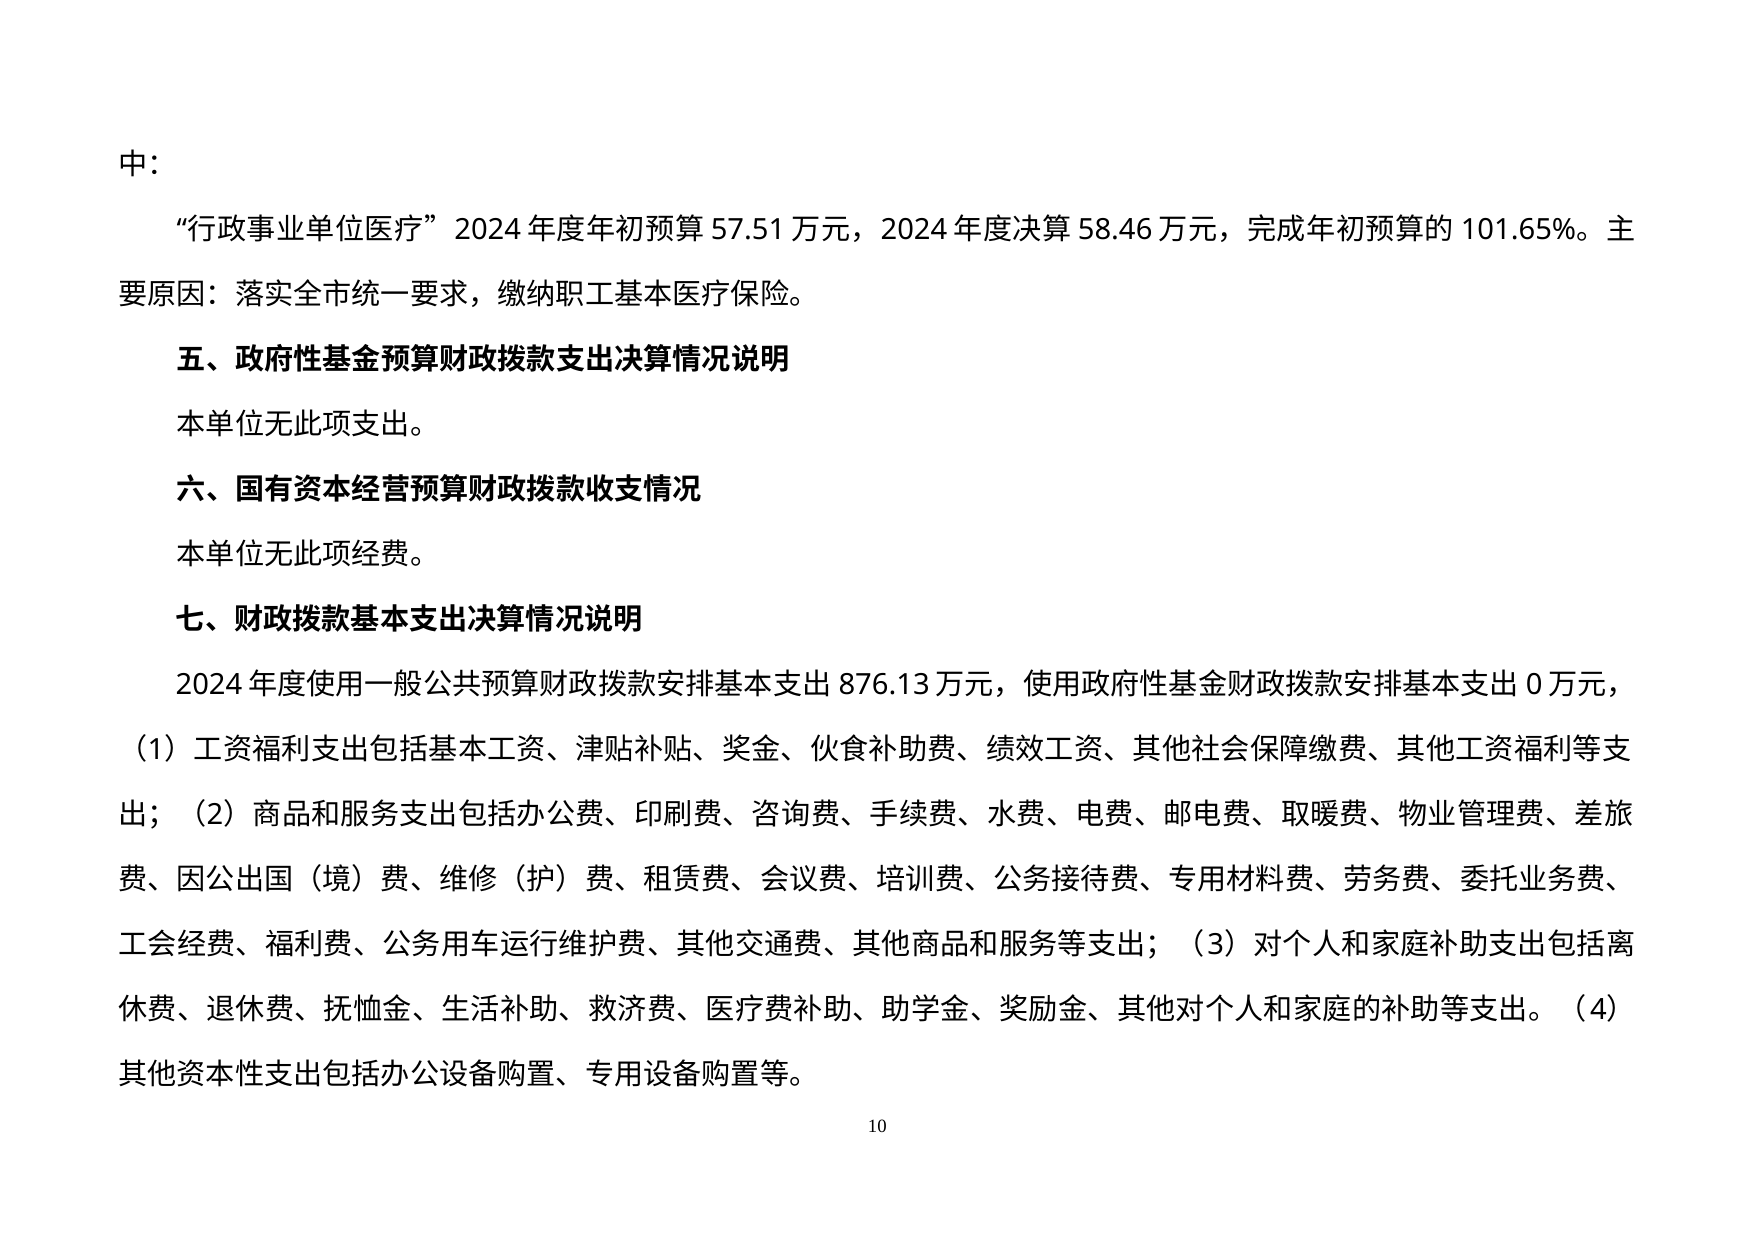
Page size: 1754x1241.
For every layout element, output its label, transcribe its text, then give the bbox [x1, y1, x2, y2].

text 五、政府性基金预算财政拨款支出决算情况说明 [118, 324, 1636, 389]
text 本单位无此项经费。 [118, 519, 1636, 584]
text 本单位无此项支出。 [118, 389, 1636, 454]
text 2024年度使用一般公共预算财政拨款安排基本支出876.13万元，使用政府性基金财政拨款安排基本支出0万元，（1）工资福利支出包括基本工资、津贴补贴、奖金、伙食补助费、绩效工资、其他社会保障缴费、其他工资福利等支出；（2）商品和服务支出包括办公费、印刷费、咨询费、手续费、水费、电费、邮电费、取暖费、物业管理费、差旅费、因公出国（境）费、维修（护）费、租赁费、会议费、培训费、公务接待费、专用材料费、劳务费、委托业务费、工会经费、福利费、公务用车运行维护费、其他交通费、其他商品和服务等支出；（3）对个人和家庭补助支出包括离休费、退休费、抚恤金、生活补助、救济费、医疗费补助、助学金、奖励金、其他对个人和家庭的补助等支出。（4）其他资本性支出包括办公设备购置、专用设备购置等。 [118, 649, 1636, 1104]
text 七、财政拨款基本支出决算情况说明 [118, 584, 1636, 649]
text “行政事业单位医疗”2024年度年初预算57.51万元，2024年度决算58.46万元，完成年初预算的101.65%。主要原因：落实全市统一要求，缴纳职工基本医疗保险。 [118, 194, 1636, 324]
text 六、国有资本经营预算财政拨款收支情况 [118, 454, 1636, 519]
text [118, 129, 1636, 194]
